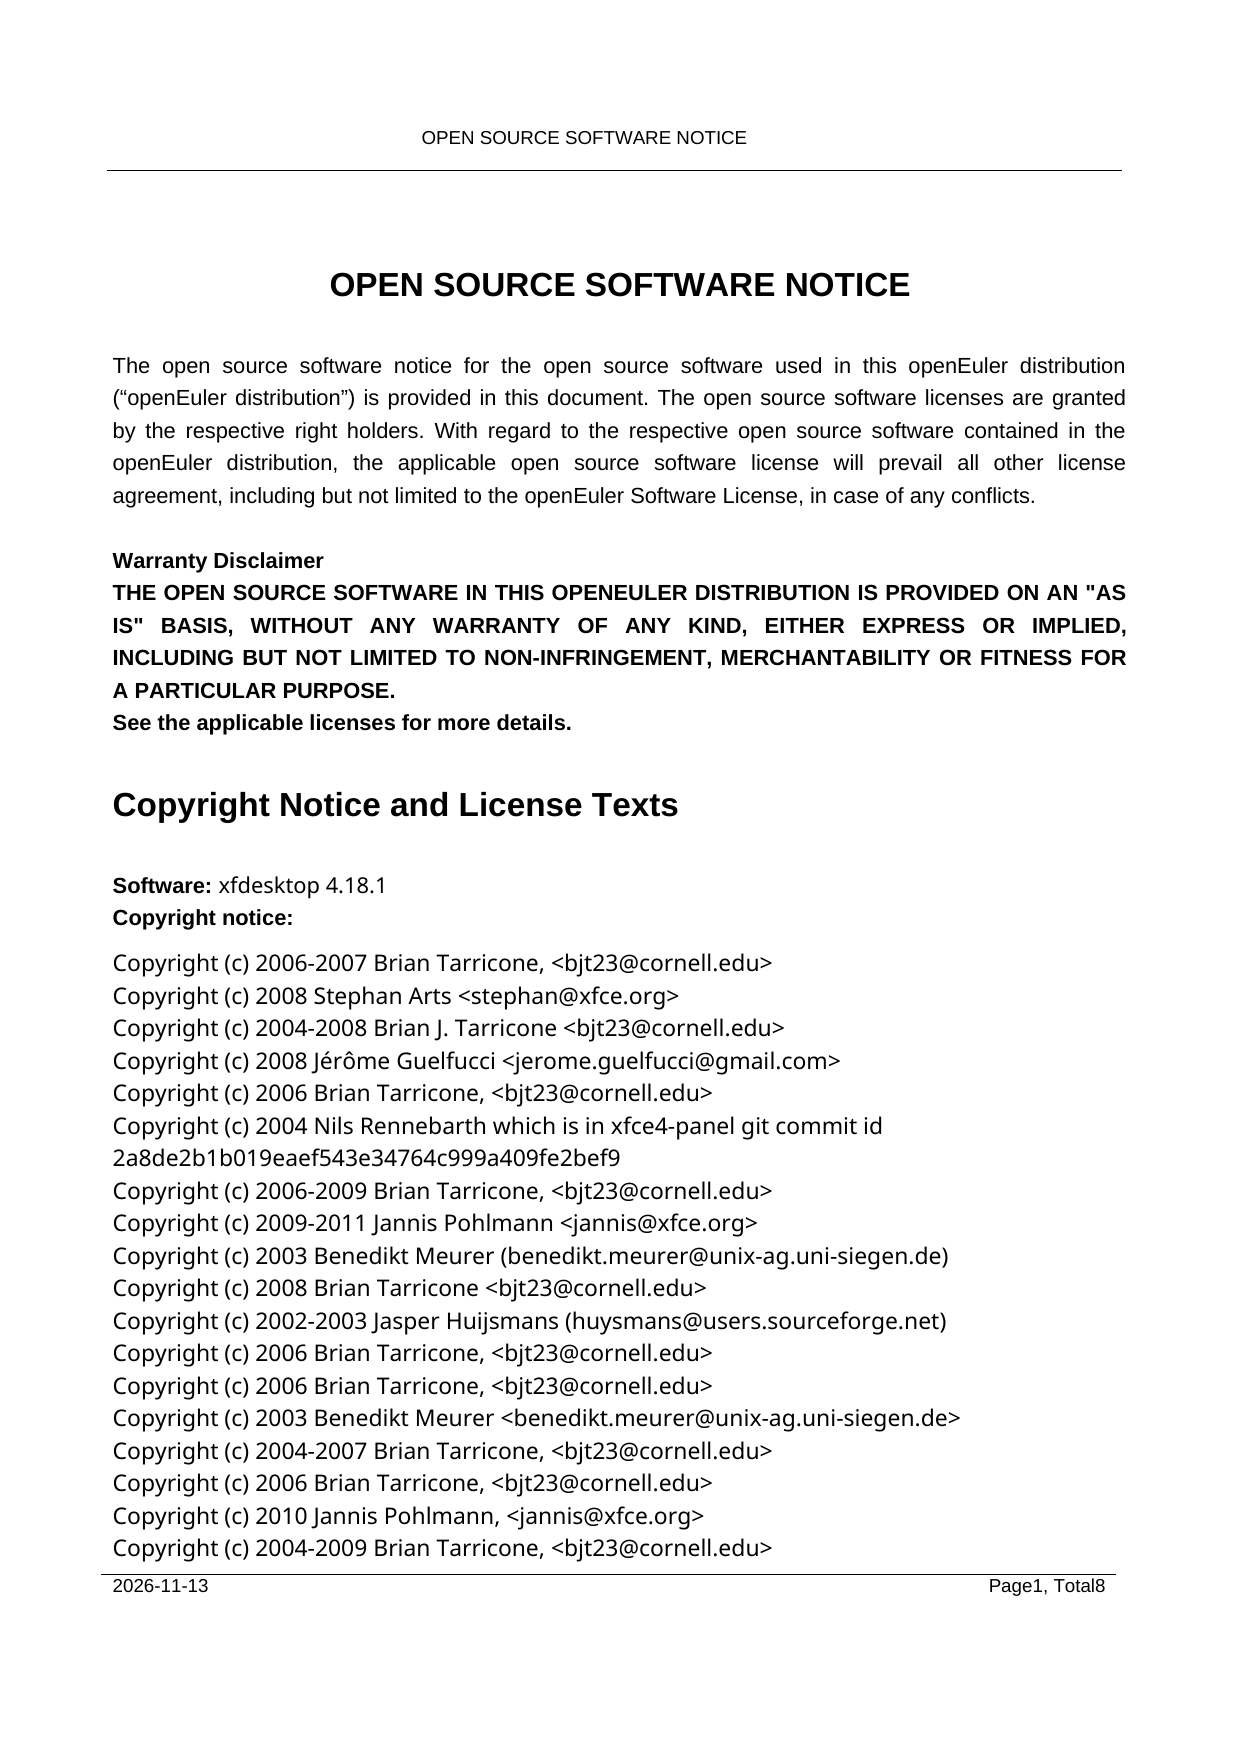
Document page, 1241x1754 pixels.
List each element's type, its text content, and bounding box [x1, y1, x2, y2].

text THE OPEN SOURCE SOFTWARE IN THIS OPENEULER DISTRIBUTION IS PROVIDED ON AN "AS IS" BASIS, WITHOUT ANY WARRANTY OF ANY KIND, EITHER EXPRESS OR IMPLIED, INCLUDING BUT NOT LIMITED TO NON-INFRINGEMENT, MERCHANTABILITY OR FITNESS FOR A PARTICULAR PURPOSE. See the applicable licenses for more details. [112, 576, 1128, 739]
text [112, 947, 1128, 1564]
text The open source software notice for the open source software used in this openEuler distribution (“openEuler distribution”) is provided in this document. The open source software licenses are granted by the respective right holders. With regard to the respective open source software contained in the openEuler distribution, the applicable open source software license will prevail all other license agreement, including but not limited to the openEuler Software License, in case of any conflicts. [112, 349, 1128, 511]
title Software: xfdesktop 4.18.1 [112, 869, 1128, 901]
text Warranty Disclaimer [112, 544, 1128, 576]
text Copyright notice: [112, 901, 1128, 934]
text Copyright Notice and License Texts [112, 771, 1128, 836]
text OPEN SOURCE SOFTWARE NOTICE [112, 251, 1128, 316]
